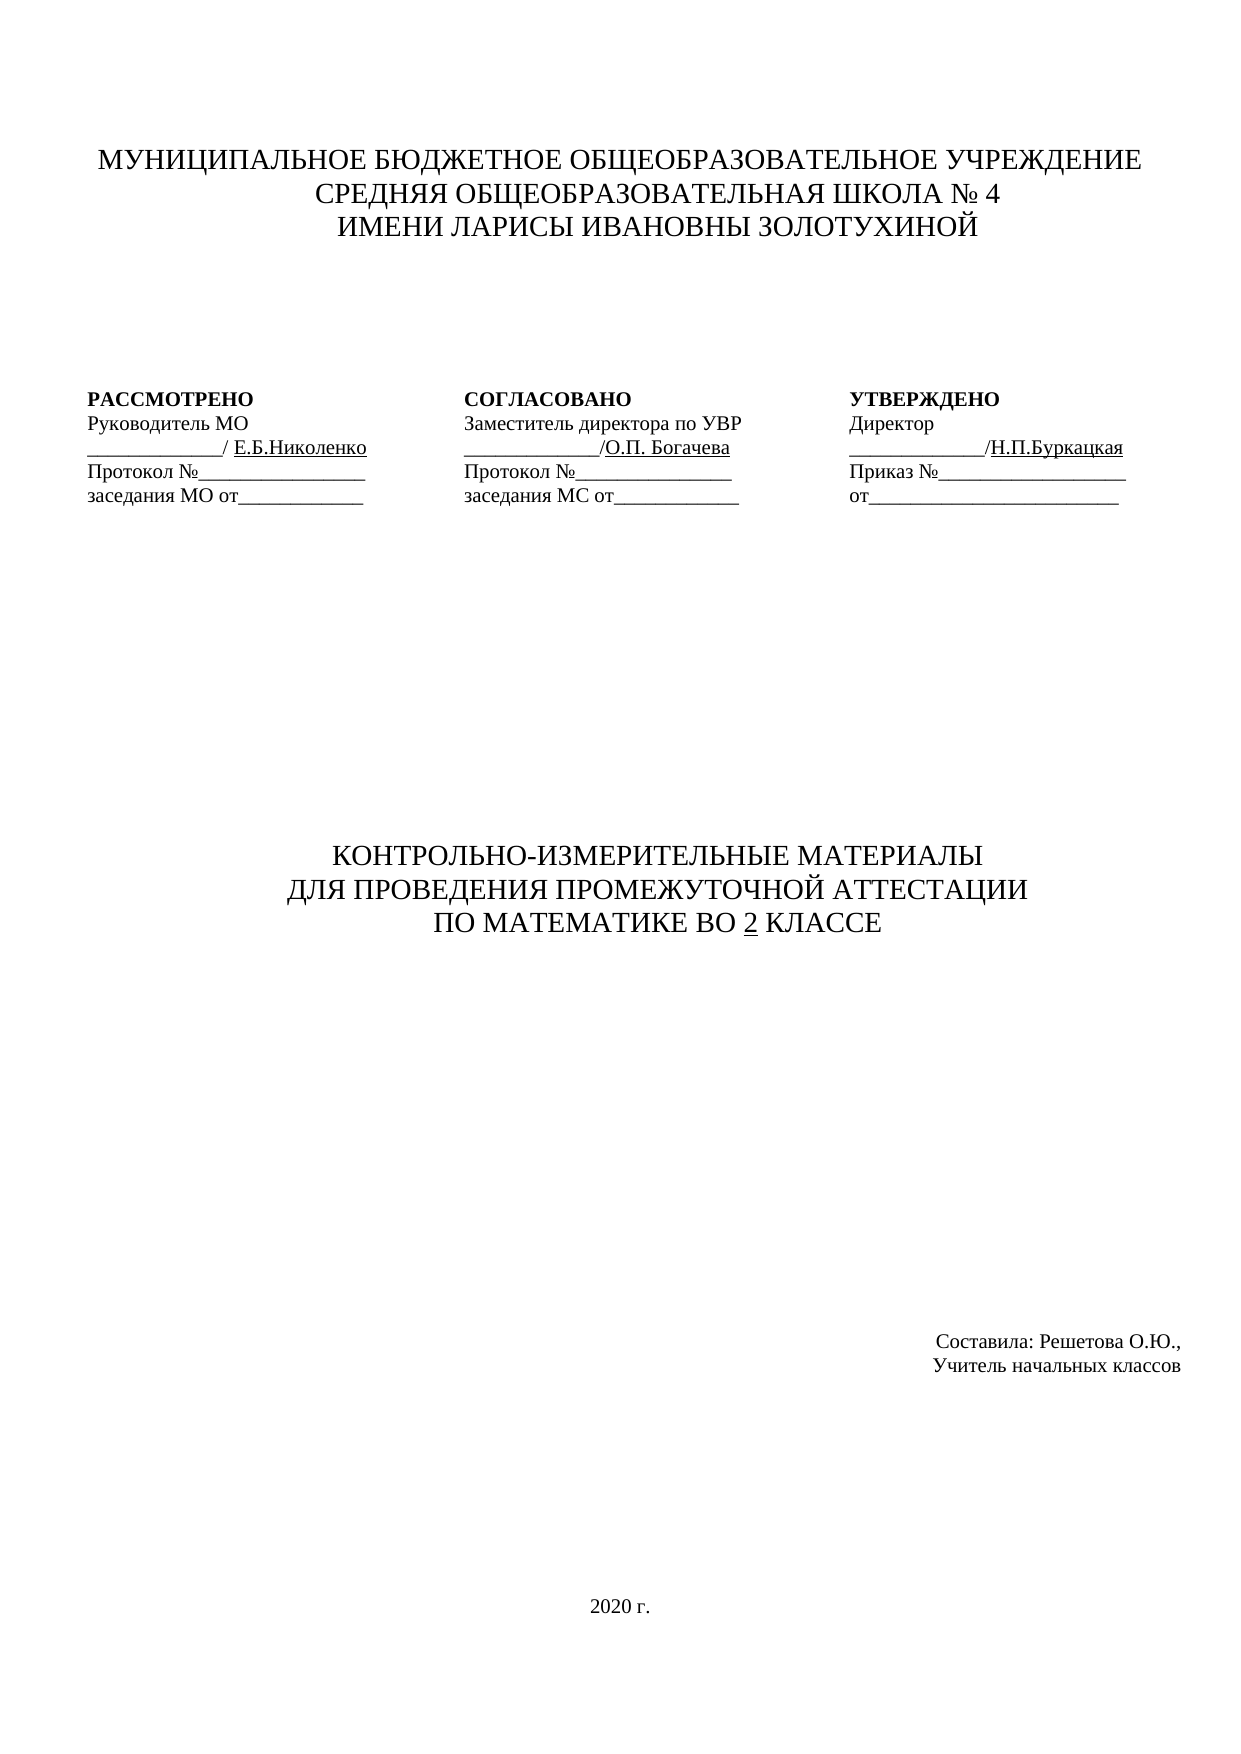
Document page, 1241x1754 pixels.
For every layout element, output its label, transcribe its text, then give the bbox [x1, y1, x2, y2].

table_header СОГЛАСОВАНО Заместитель директора по УВР _____________/О.П. Богачева Протокол №_______________ заседания МС от____________ [390, 387, 761, 541]
list СРЕДНЯЯ ОБЩЕОБРАЗОВАТЕЛЬНАЯ ШКОЛА № 4 [134, 176, 1181, 209]
list 2020 г. [59, 1593, 1181, 1618]
table_header УТВЕРЖДЕНО Директор _____________/Н.П.Буркацкая Приказ №__________________ от________________________ [761, 387, 1181, 541]
table_header РАССМОТРЕНО Руководитель МО _____________/ Е.Б.Николенко Протокол №________________ заседания МО от____________ [76, 387, 390, 541]
list Составила: Решетова О.Ю., [134, 1329, 1181, 1353]
list ИМЕНИ ЛАРИСЫ ИВАНОВНЫ ЗОЛОТУХИНОЙ [134, 209, 1181, 243]
list КОНТРОЛЬНО-ИЗМЕРИТЕЛЬНЫЕ МАТЕРИАЛЫ [134, 838, 1181, 872]
list Учитель начальных классов [134, 1353, 1181, 1377]
text МУНИЦИПАЛЬНОЕ БЮДЖЕТНОЕ ОБЩЕОБРАЗОВАТЕЛЬНОЕ УЧРЕЖДЕНИЕ [59, 142, 1181, 176]
list ПО МАТЕМАТИКЕ ВО 2 КЛАССЕ [134, 906, 1181, 939]
list ДЛЯ ПРОВЕДЕНИЯ ПРОМЕЖУТОЧНОЙ АТТЕСТАЦИИ [134, 872, 1181, 906]
